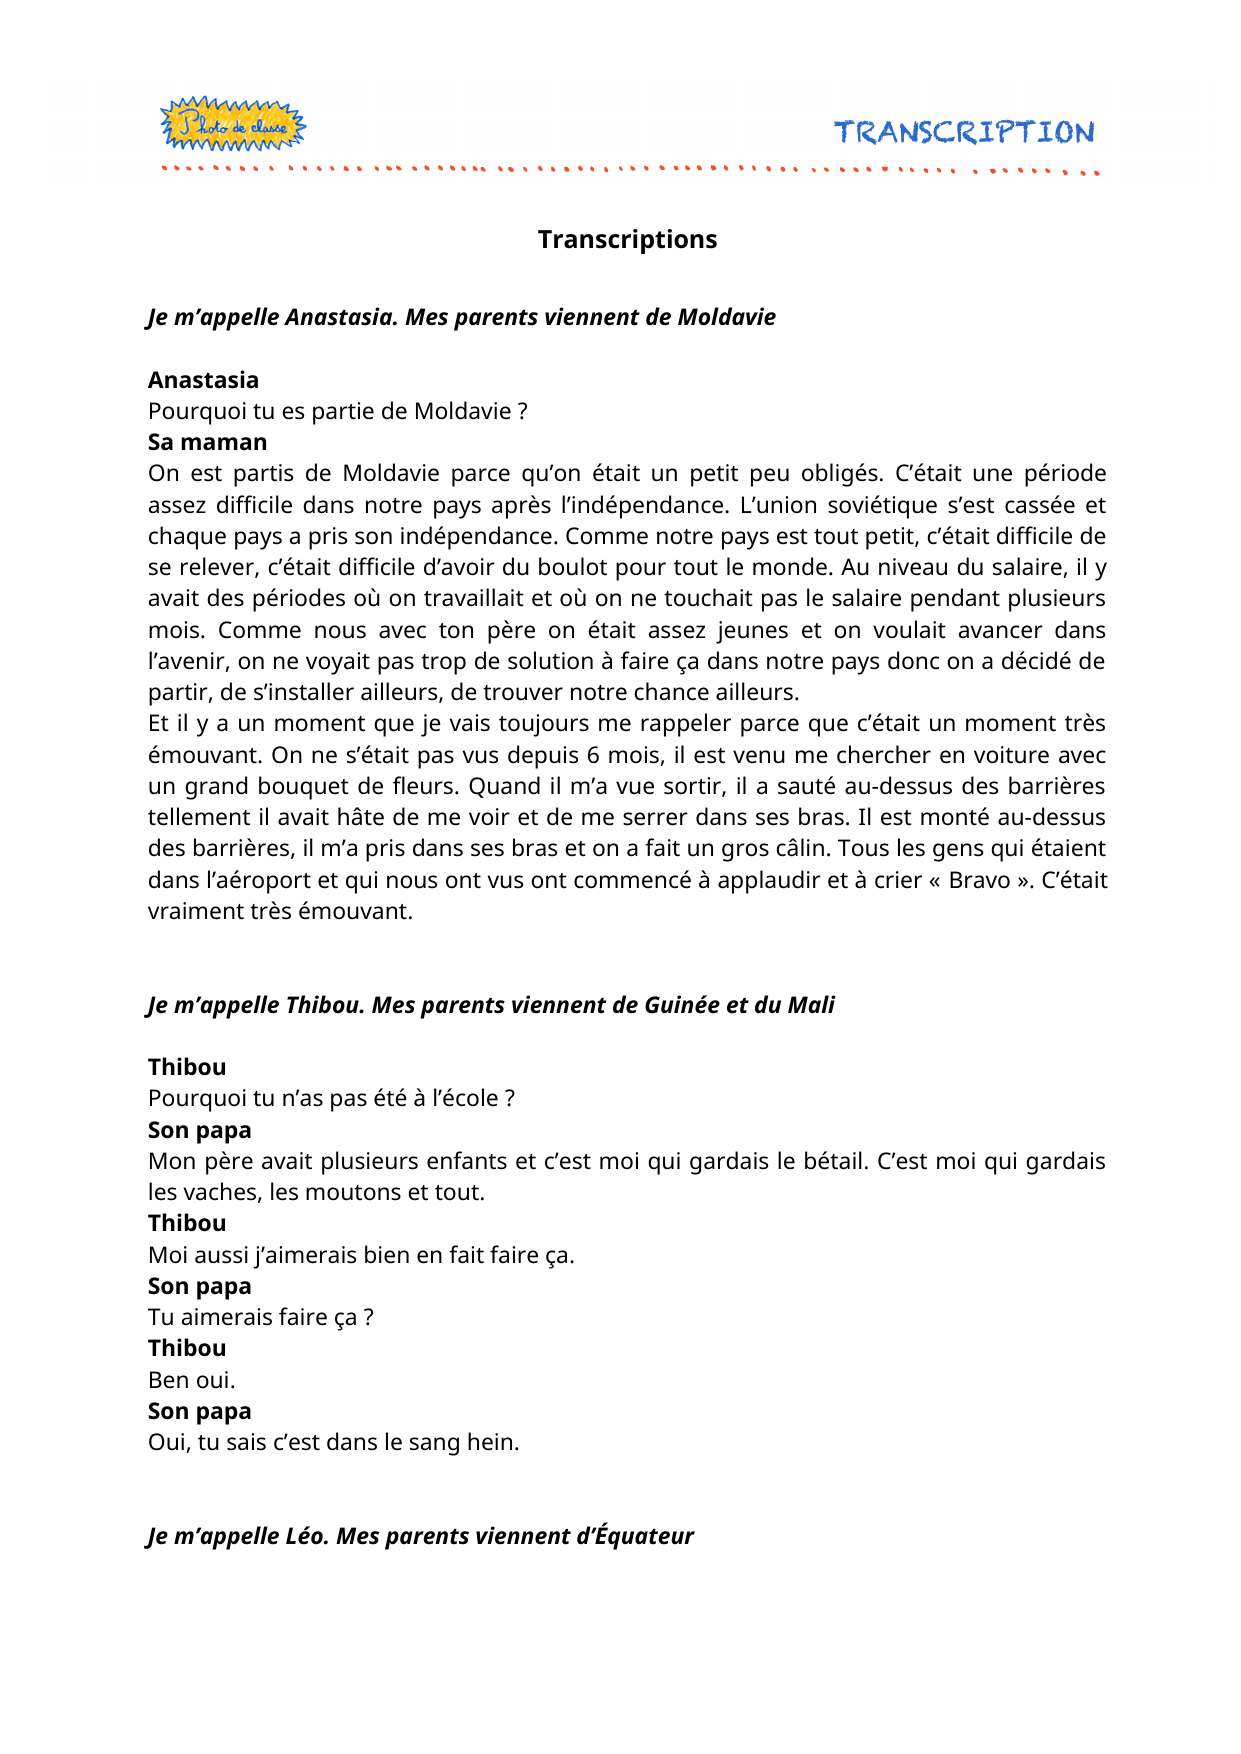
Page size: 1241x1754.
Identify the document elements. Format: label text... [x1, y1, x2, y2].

text Pourquoi tu es partie de Moldavie ? [148, 395, 1108, 426]
text Je m’appelle Léo. Mes parents viennent d’Équateur [148, 1520, 1108, 1551]
text Son papa [148, 1395, 1108, 1426]
text Moi aussi j’aimerais bien en fait faire ça. [148, 1238, 1108, 1270]
text Sa maman [148, 426, 1108, 457]
text Son papa [148, 1113, 1108, 1145]
text Thibou [148, 1207, 1108, 1238]
text Et il y a un moment que je vais toujours me rappeler parce que c’était un moment très émouvant. On ne s’était pas vus depuis 6 mois, il est venu me chercher en voiture avec un grand bouquet de fleurs. Quand il m’a vue sortir, il a sauté au-dessus des barrières tellement il avait hâte de me voir et de me serrer dans ses bras. Il est monté au-dessus des barrières, il m’a pris dans ses bras et on a fait un gros câlin. Tous les gens qui étaient dans l’aéroport et qui nous ont vus ont commencé à applaudir et à crier « Bravo ». C’était vraiment très émouvant. [148, 707, 1108, 926]
text Je m’appelle Anastasia. Mes parents viennent de Moldavie [148, 301, 1108, 332]
text Oui, tu sais c’est dans le sang hein. [148, 1426, 1108, 1457]
text Pourquoi tu n’as pas été à l’école ? [148, 1082, 1108, 1113]
text Je m’appelle Thibou. Mes parents viennent de Guinée et du Mali [148, 988, 1108, 1020]
text Anastasia [148, 363, 1108, 395]
text On est partis de Moldavie parce qu’on était un petit peu obligés. C’était une période assez difficile dans notre pays après l’indépendance. L’union soviétique s’est cassée et chaque pays a pris son indépendance. Comme notre pays est tout petit, c’était difficile de se relever, c’était difficile d’avoir du boulot pour tout le monde. Au niveau du salaire, il y avait des périodes où on travaillait et où on ne touchait pas le salaire pendant plusieurs mois. Comme nous avec ton père on était assez jeunes et on voulait avancer dans l’avenir, on ne voyait pas trop de solution à faire ça dans notre pays donc on a décidé de partir, de s’installer ailleurs, de trouver notre chance ailleurs. [148, 457, 1108, 707]
text Thibou [148, 1332, 1108, 1363]
text Tu aimerais faire ça ? [148, 1301, 1108, 1332]
text Ben oui. [148, 1363, 1108, 1395]
text Transcriptions [148, 222, 1108, 256]
text Mon père avait plusieurs enfants et c’est moi qui gardais le bétail. C’est moi qui gardais les vaches, les moutons et tout. [148, 1145, 1108, 1207]
text Son papa [148, 1270, 1108, 1301]
picture [44, 73, 1217, 180]
text Thibou [148, 1051, 1108, 1082]
